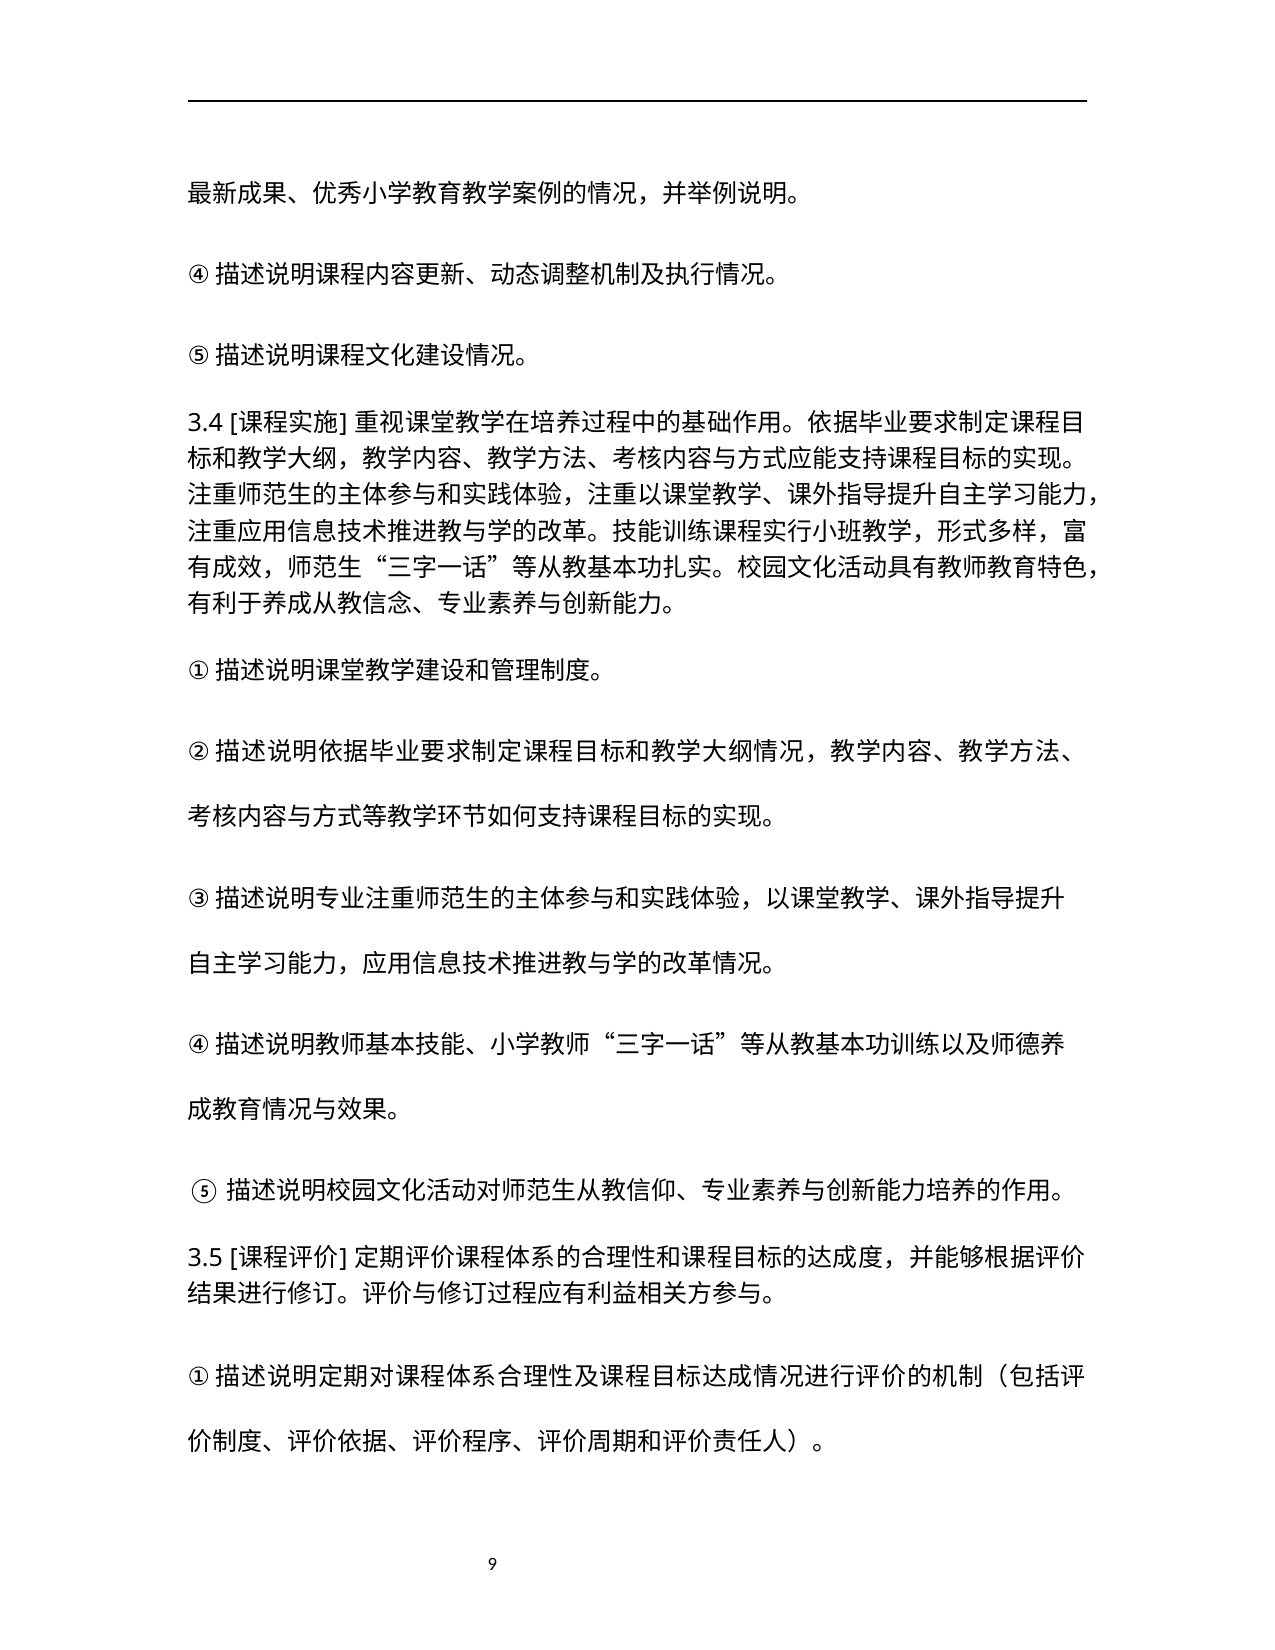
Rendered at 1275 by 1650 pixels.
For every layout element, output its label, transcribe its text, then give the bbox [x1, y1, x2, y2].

text 3.5 [课程评价] 定期评价课程体系的合理性和课程目标的达成度，并能够根据评价结果进行修订。评价与修订过程应有利益相关方参与。 [187, 1237, 1087, 1310]
text ⑤描述说明课程文化建设情况。 [187, 321, 1087, 386]
text ②描述说明依据毕业要求制定课程目标和教学大纲情况，教学内容、教学方法、考核内容与方式等教学环节如何支持课程目标的实现。 [187, 717, 1087, 847]
text ⑤描述说明校园文化活动对师范生从教信仰、专业素养与创新能力培养的作用。 [187, 1156, 1087, 1221]
text ④描述说明教师基本技能、小学教师“三字一话”等从教基本功训练以及师德养成教育情况与效果。 [187, 1010, 1087, 1140]
text 3.4 [课程实施] 重视课堂教学在培养过程中的基础作用。依据毕业要求制定课程目标和教学大纲，教学内容、教学方法、考核内容与方式应能支持课程目标的实现。注重师范生的主体参与和实践体验，注重以课堂教学、课外指导提升自主学习能力，注重应用信息技术推进教与学的改革。技能训练课程实行小班教学，形式多样，富有成效，师范生“三字一话”等从教基本功扎实。校园文化活动具有教师教育特色，有利于养成从教信念、专业素养与创新能力。 [187, 402, 1087, 620]
text ④描述说明课程内容更新、动态调整机制及执行情况。 [187, 240, 1087, 305]
text ①描述说明定期对课程体系合理性及课程目标达成情况进行评价的机制（包括评价制度、评价依据、评价程序、评价周期和评价责任人）。 [187, 1342, 1087, 1472]
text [187, 159, 1087, 224]
text ①描述说明课堂教学建设和管理制度。 [187, 636, 1087, 701]
text ③描述说明专业注重师范生的主体参与和实践体验，以课堂教学、课外指导提升自主学习能力，应用信息技术推进教与学的改革情况。 [187, 864, 1087, 994]
